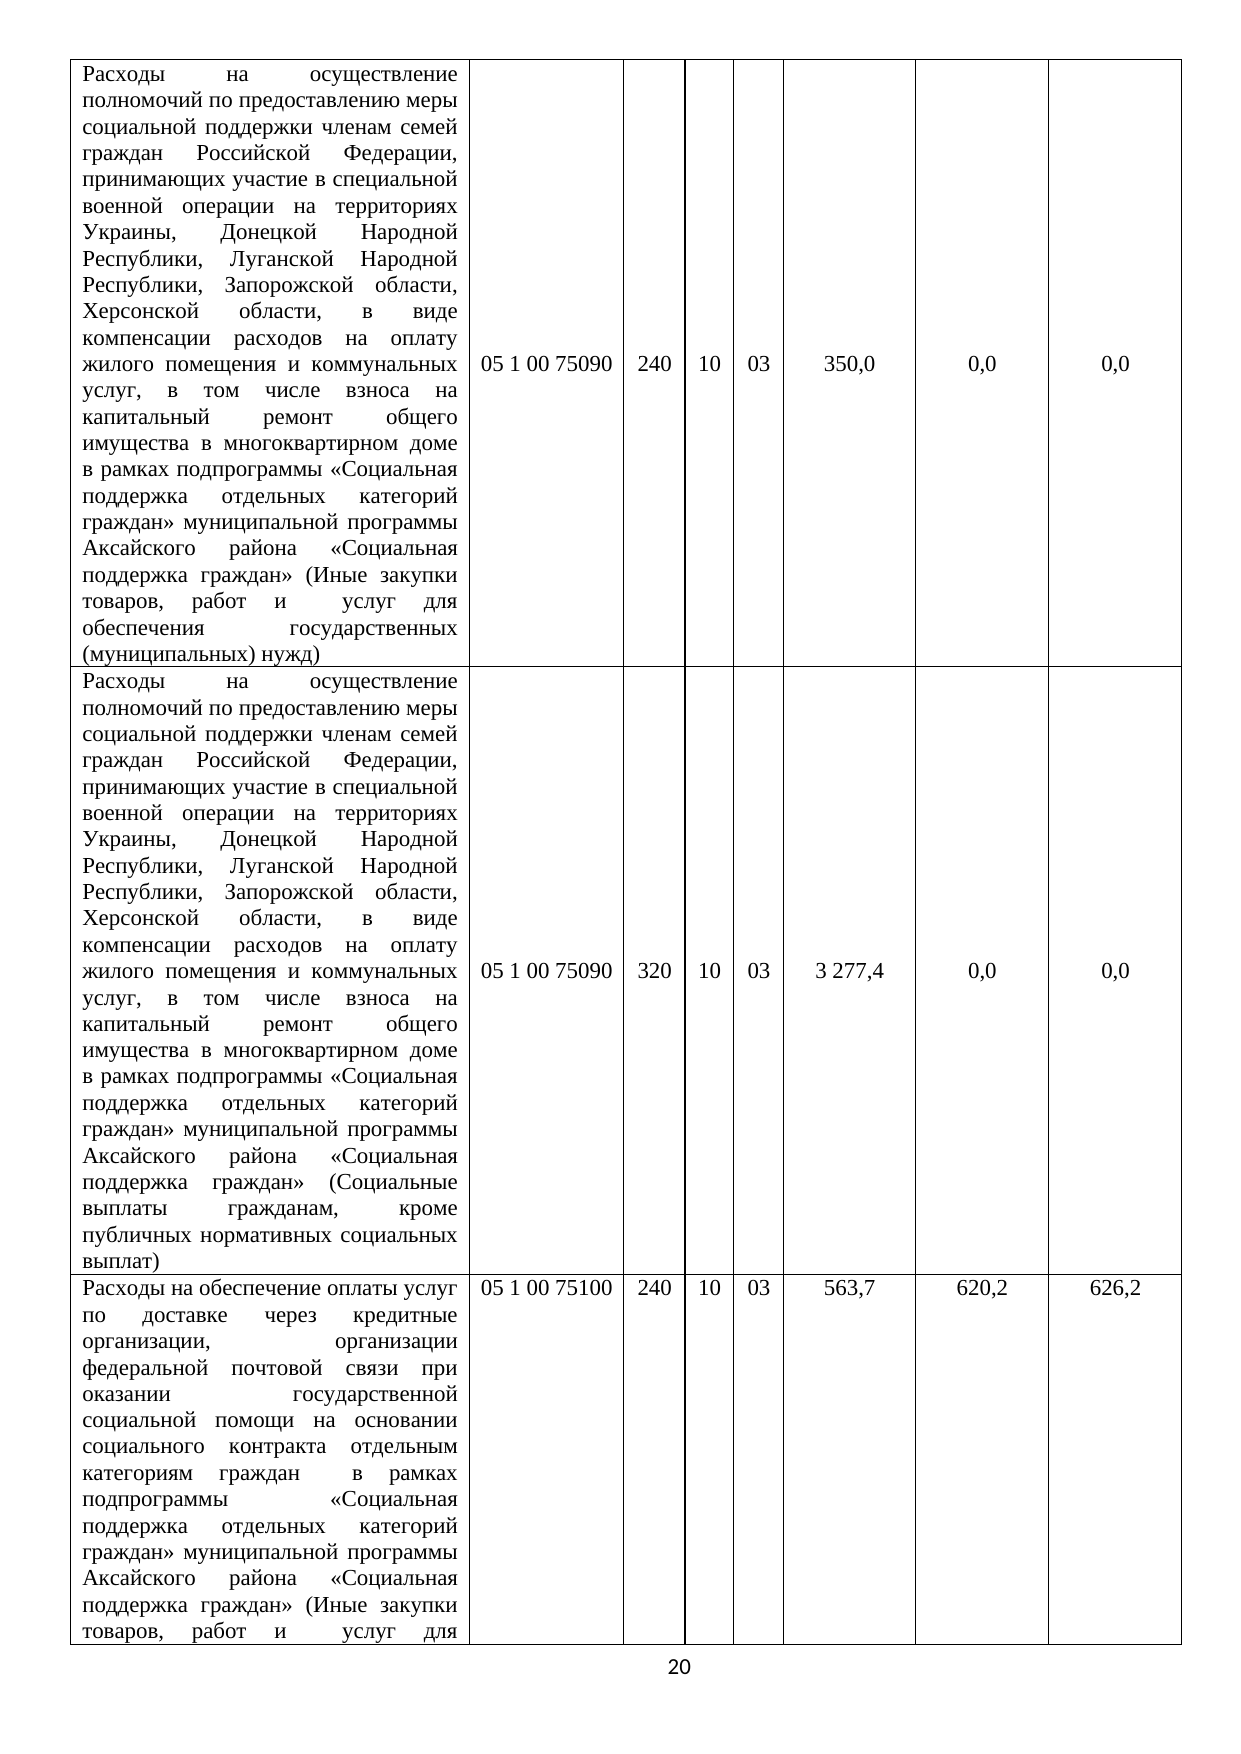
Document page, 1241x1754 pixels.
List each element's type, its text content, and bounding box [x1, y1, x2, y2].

table_cell 563,7 [784, 1275, 915, 1643]
table_cell 03 [734, 667, 783, 1273]
table_cell 05 1 00 75090 [470, 667, 623, 1273]
table_cell 05 1 00 75100 [470, 1275, 623, 1643]
table_cell Расходы на осуществление полномочий по предоставлению меры социальной поддержки членам семей граждан Российской Федерации, принимающих участие в специальной военной операции на территориях Украины, Донецкой Народной Республики, Луганской Народной Республики, Запорожской области, Херсонской области, в виде компенсации расходов на оплату жилого помещения и коммунальных услуг, в том числе взноса на капитальный ремонт общего имущества в многоквартирном доме в рамках подпрограммы «Социальная поддержка отдельных категорий граждан» муниципальной программы Аксайского района «Социальная поддержка граждан» (Социальные выплаты гражданам, кроме публичных нормативных социальных выплат) [71, 667, 469, 1273]
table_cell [71, 1275, 469, 1643]
table_cell 0,0 [1049, 667, 1181, 1273]
table_cell 240 [624, 60, 684, 666]
table_cell 0,0 [916, 667, 1048, 1273]
table_cell 10 [686, 667, 733, 1273]
table_cell Расходы на осуществление полномочий по предоставлению меры социальной поддержки членам семей граждан Российской Федерации, принимающих участие в специальной военной операции на территориях Украины, Донецкой Народной Республики, Луганской Народной Республики, Запорожской области, Херсонской области, в виде компенсации расходов на оплату жилого помещения и коммунальных услуг, в том числе взноса на капитальный ремонт общего имущества в многоквартирном доме в рамках подпрограммы «Социальная поддержка отдельных категорий граждан» муниципальной программы Аксайского района «Социальная поддержка граждан» (Иные закупки товаров, работ и услуг для обеспечения государственных (муниципальных) нужд) [71, 60, 469, 666]
table_cell 0,0 [916, 60, 1048, 666]
table_cell 350,0 [784, 60, 915, 666]
table_cell 626,2 [1049, 1275, 1181, 1643]
table_cell 240 [624, 1275, 684, 1643]
table_cell 03 [734, 60, 783, 666]
table_cell 3 277,4 [784, 667, 915, 1273]
table_cell 03 [734, 1275, 783, 1643]
table_cell 320 [624, 667, 684, 1273]
table_cell 0,0 [1049, 60, 1181, 666]
table_cell 620,2 [916, 1275, 1048, 1643]
table_cell 10 [686, 60, 733, 666]
table_cell 10 [686, 1275, 733, 1643]
table_cell 05 1 00 75090 [470, 60, 623, 666]
